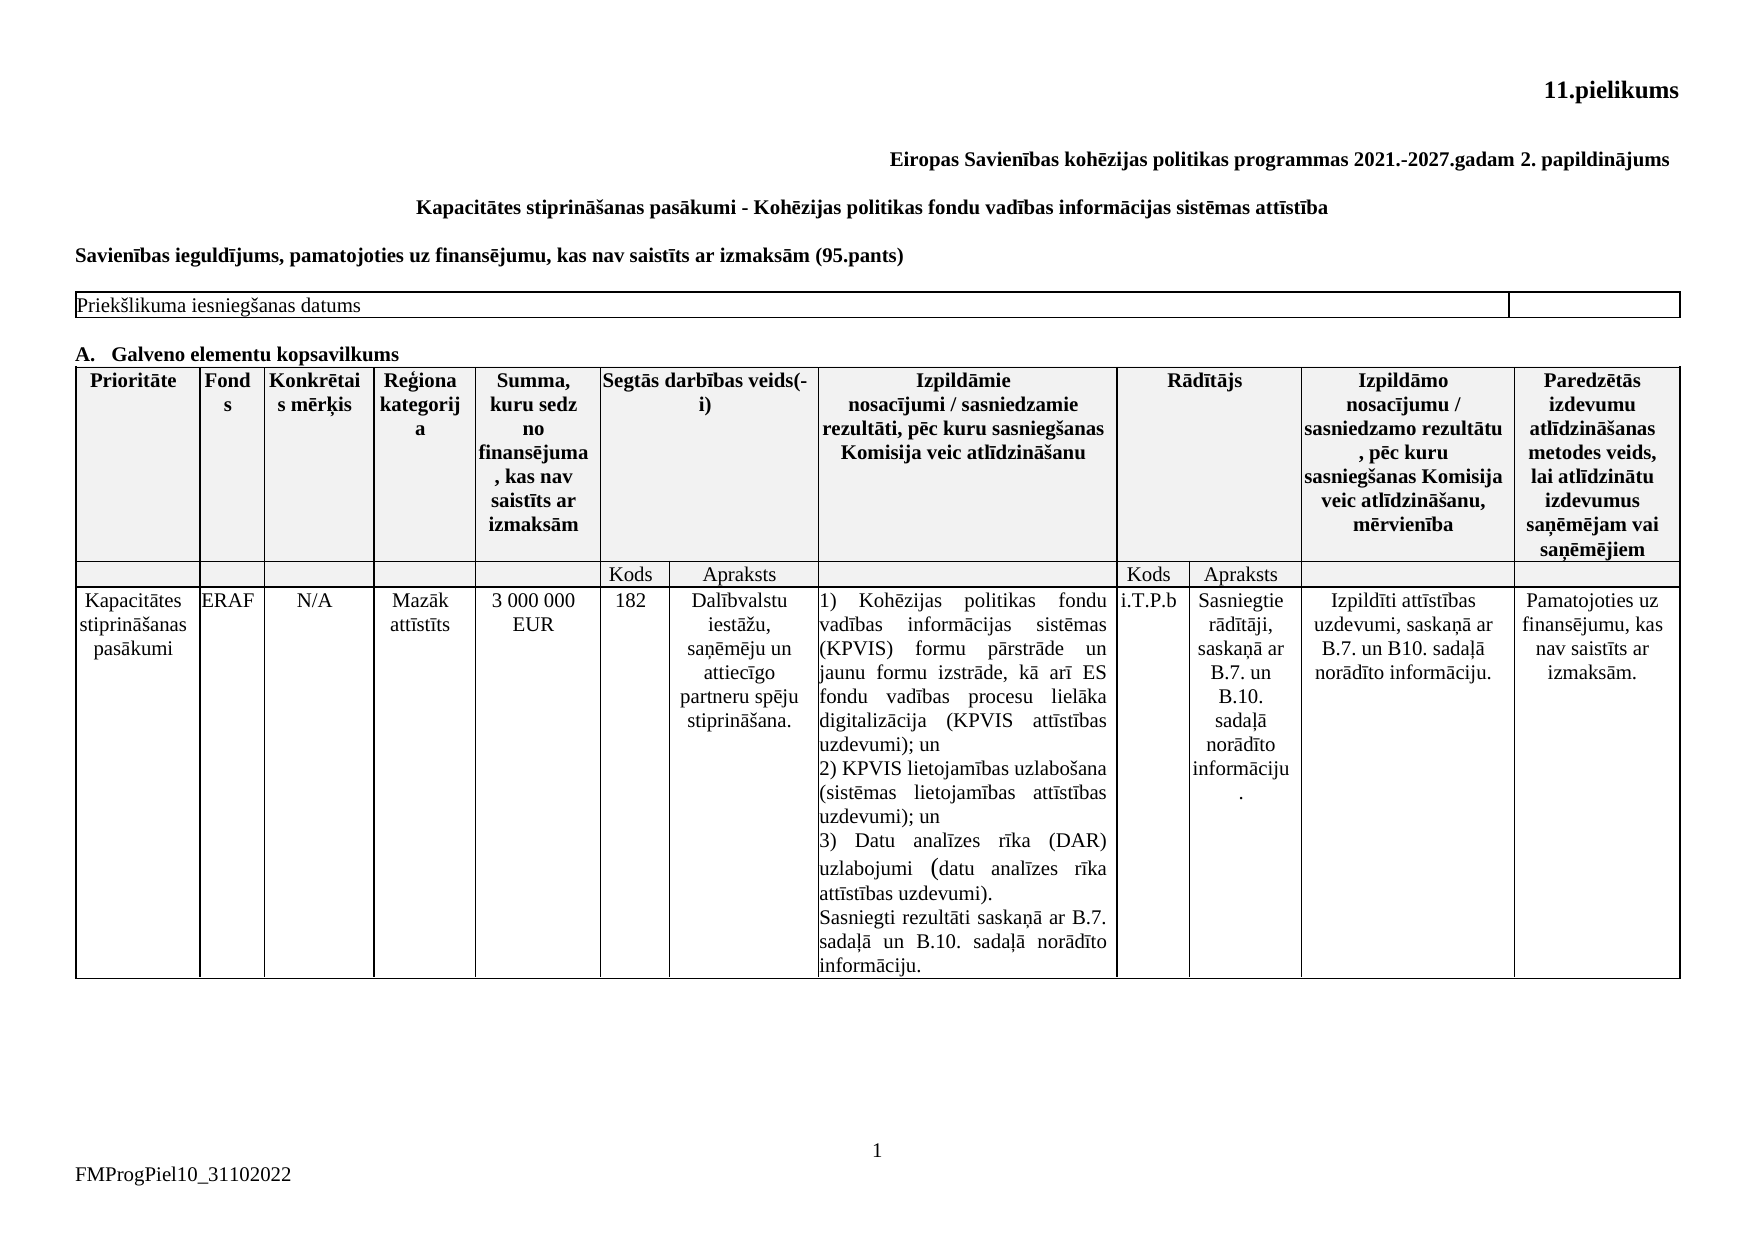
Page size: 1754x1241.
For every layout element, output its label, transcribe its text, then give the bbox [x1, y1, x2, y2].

table_cell [476, 562, 600, 586]
table_cell Izpildīti attīstības uzdevumi, saskaņā ar B.7. un B10. sadaļā norādīto informāciju. [1302, 588, 1514, 977]
table_cell 3 000 000 EUR [476, 588, 600, 977]
table_cell Kods [1118, 562, 1189, 586]
table_header Konkrētais mērķis [265, 368, 373, 561]
table_cell [819, 562, 1116, 586]
table_header Izpildāmie nosacījumi / sasniedzamie rezultāti, pēc kuru sasniegšanas Komisija veic atlīdzināšanu [819, 368, 1116, 561]
table_header [1510, 293, 1679, 317]
table_cell i.T.P.b [1118, 588, 1189, 977]
table_cell Kapacitātes stiprināšanas pasākumi [77, 588, 199, 977]
table_cell Apraksts [1190, 562, 1301, 586]
table_cell [1302, 562, 1514, 586]
table_cell [201, 562, 264, 586]
table_cell Sasniegtie rādītāji, saskaņā ar B.7. un B.10. sadaļā norādīto informāciju. [1190, 588, 1301, 977]
table_cell ERAF [201, 588, 264, 977]
text Eiropas Savienības kohēzijas politikas programmas 2021.-2027.gadam 2. papildinājums [75, 147, 1670, 171]
text 11.pielikums [75, 75, 1679, 104]
table_cell N/A [265, 588, 373, 977]
table_header Segtās darbības veids(-i) [601, 368, 818, 561]
table_header Rādītājs [1118, 368, 1301, 561]
table_cell Kods [601, 562, 669, 586]
table_cell Dalībvalstu iestāžu, saņēmēju un attiecīgo partneru spēju stiprināšana. [670, 588, 818, 977]
table_header Fonds [201, 368, 264, 561]
table_cell [375, 562, 475, 586]
table_cell Mazāk attīstīts [375, 588, 475, 977]
table_cell [77, 562, 199, 586]
text A. Galveno elementu kopsavilkums [75, 342, 1670, 366]
table_header Paredzētās izdevumu atlīdzināšanas metodes veids, lai atlīdzinātu izdevumus saņēmējam vai saņēmējiem [1515, 368, 1679, 561]
table_cell [1515, 562, 1679, 586]
table_cell Apraksts [670, 562, 818, 586]
table_header Reģiona kategorija [375, 368, 475, 561]
table_header Izpildāmo nosacījumu / sasniedzamo rezultātu, pēc kuru sasniegšanas Komisija veic atlīdzināšanu, mērvienība [1302, 368, 1514, 561]
table_cell 182 [601, 588, 669, 977]
table_header Summa, kuru sedz no finansējuma, kas nav saistīts ar izmaksām [476, 368, 600, 561]
table_cell Pamatojoties uz finansējumu, kas nav saistīts ar izmaksām. [1515, 588, 1679, 977]
table_header Prioritāte [77, 368, 199, 561]
table_cell [265, 562, 373, 586]
text Kapacitātes stiprināšanas pasākumi - Kohēzijas politikas fondu vadības informācijas sistēmas attīstība [75, 195, 1670, 219]
table_cell 1) Kohēzijas politikas fondu vadības informācijas sistēmas (KPVIS) formu pārstrāde un jaunu formu izstrāde, kā arī ES fondu vadības procesu lielāka digitalizācija (KPVIS attīstības uzdevumi); un 2) KPVIS lietojamības uzlabošana (sistēmas lietojamības attīstības uzdevumi); un 3) Datu analīzes rīka (DAR) uzlabojumi (datu analīzes rīka attīstības uzdevumi). Sasniegti rezultāti saskaņā ar B.7. sadaļā un B.10. sadaļā norādīto informāciju. [819, 588, 1116, 977]
text Savienības ieguldījums, pamatojoties uz finansējumu, kas nav saistīts ar izmaksām (95.pants) [75, 243, 1670, 267]
table_header Priekšlikuma iesniegšanas datums [77, 293, 1508, 317]
